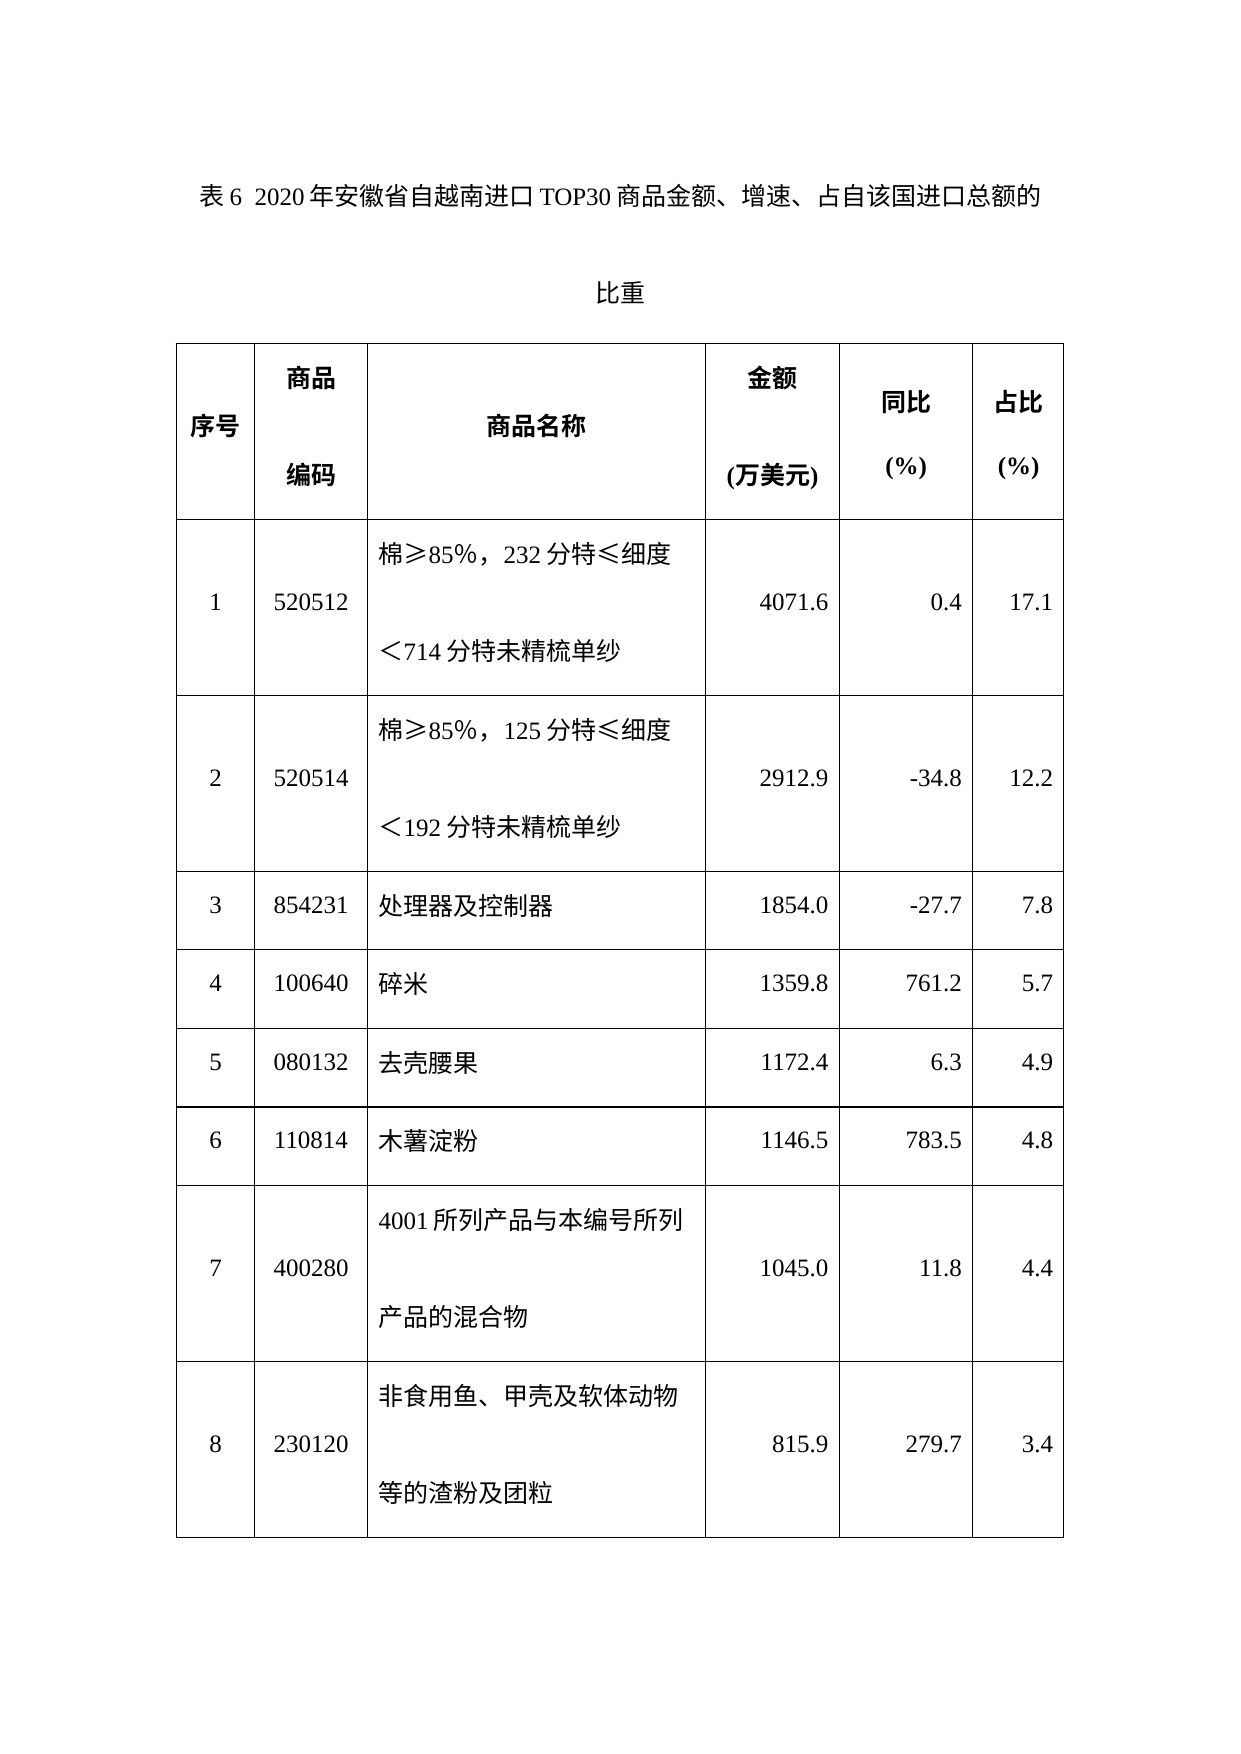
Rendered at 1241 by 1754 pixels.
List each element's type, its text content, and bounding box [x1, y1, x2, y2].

table_cell -27.7 [840, 872, 972, 949]
table_cell 7 [177, 1186, 254, 1361]
table_cell 100640 [255, 950, 367, 1028]
table_cell 0.4 [840, 520, 972, 695]
table_cell 2 [177, 696, 254, 871]
table_cell 4 [177, 950, 254, 1028]
table_cell 761.2 [840, 950, 972, 1028]
table_header 商品 编码 [255, 344, 367, 519]
table_header 同比 (%) [840, 344, 972, 519]
table_cell 1146.5 [706, 1108, 839, 1185]
table_cell 230120 [255, 1362, 367, 1537]
table_cell 279.7 [840, 1362, 972, 1537]
table_cell 6 [177, 1108, 254, 1185]
table_cell 木薯淀粉 [368, 1108, 705, 1185]
table_cell 棉≥85％，125分特≤细度＜192分特未精梳单纱 [368, 696, 705, 871]
table_cell 4001所列产品与本编号所列产品的混合物 [368, 1186, 705, 1361]
table_cell 815.9 [706, 1362, 839, 1537]
table_cell 854231 [255, 872, 367, 949]
table_cell 1 [177, 520, 254, 695]
table_cell 11.8 [840, 1186, 972, 1361]
table_cell 520512 [255, 520, 367, 695]
table_cell 4.9 [973, 1029, 1063, 1106]
table_cell 1359.8 [706, 950, 839, 1028]
table_cell 5.7 [973, 950, 1063, 1028]
table_cell 17.1 [973, 520, 1063, 695]
table_cell 棉≥85％，232分特≤细度＜714分特未精梳单纱 [368, 520, 705, 695]
table_cell 783.5 [840, 1108, 972, 1185]
table_header 占比 (%) [973, 344, 1063, 519]
table_cell 碎米 [368, 950, 705, 1028]
table_cell 080132 [255, 1029, 367, 1106]
table_cell 5 [177, 1029, 254, 1106]
table_header 序号 [177, 344, 254, 519]
table_cell 8 [177, 1362, 254, 1537]
table_cell -34.8 [840, 696, 972, 871]
table_header 金额 (万美元) [706, 344, 839, 519]
table_cell 4.8 [973, 1108, 1063, 1185]
table_cell 1045.0 [706, 1186, 839, 1361]
table_cell 12.2 [973, 696, 1063, 871]
table_cell 6.3 [840, 1029, 972, 1106]
table_cell 1172.4 [706, 1029, 839, 1106]
table_cell 去壳腰果 [368, 1029, 705, 1106]
table_cell 处理器及控制器 [368, 872, 705, 949]
table_cell 400280 [255, 1186, 367, 1361]
table_cell 3.4 [973, 1362, 1063, 1537]
table_cell 3 [177, 872, 254, 949]
table_cell 110814 [255, 1108, 367, 1185]
table_header 商品名称 [368, 344, 705, 519]
table_cell 7.8 [973, 872, 1063, 949]
table_cell 4.4 [973, 1186, 1063, 1361]
table_cell 520514 [255, 696, 367, 871]
text 表6 2020年安徽省自越南进口TOP30商品金额、增速、占自该国进口总额的比重 [187, 162, 1053, 324]
table_cell 非食用鱼、甲壳及软体动物等的渣粉及团粒 [368, 1362, 705, 1537]
table_cell 4071.6 [706, 520, 839, 695]
table_cell 2912.9 [706, 696, 839, 871]
table_cell 1854.0 [706, 872, 839, 949]
